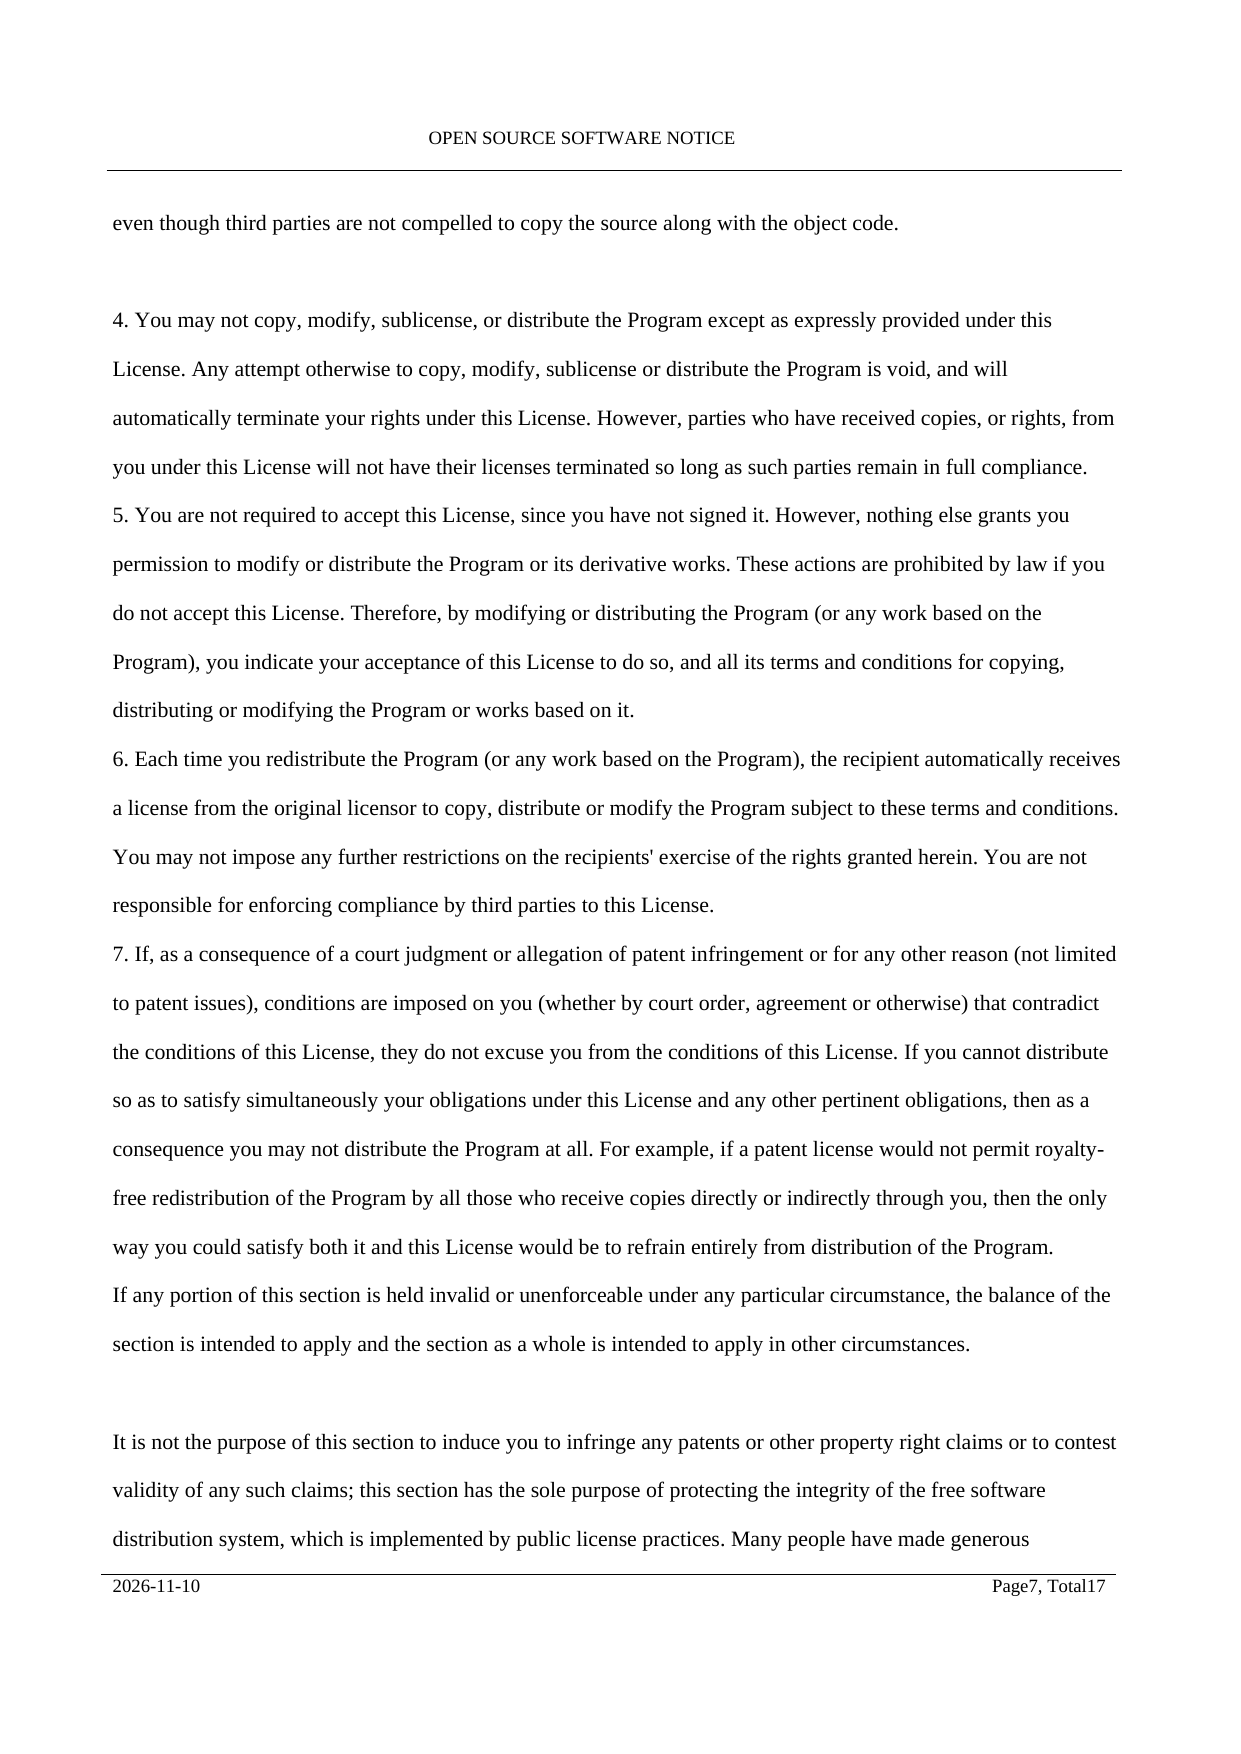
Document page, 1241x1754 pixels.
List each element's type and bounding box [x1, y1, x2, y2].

text [112, 206, 1128, 1555]
